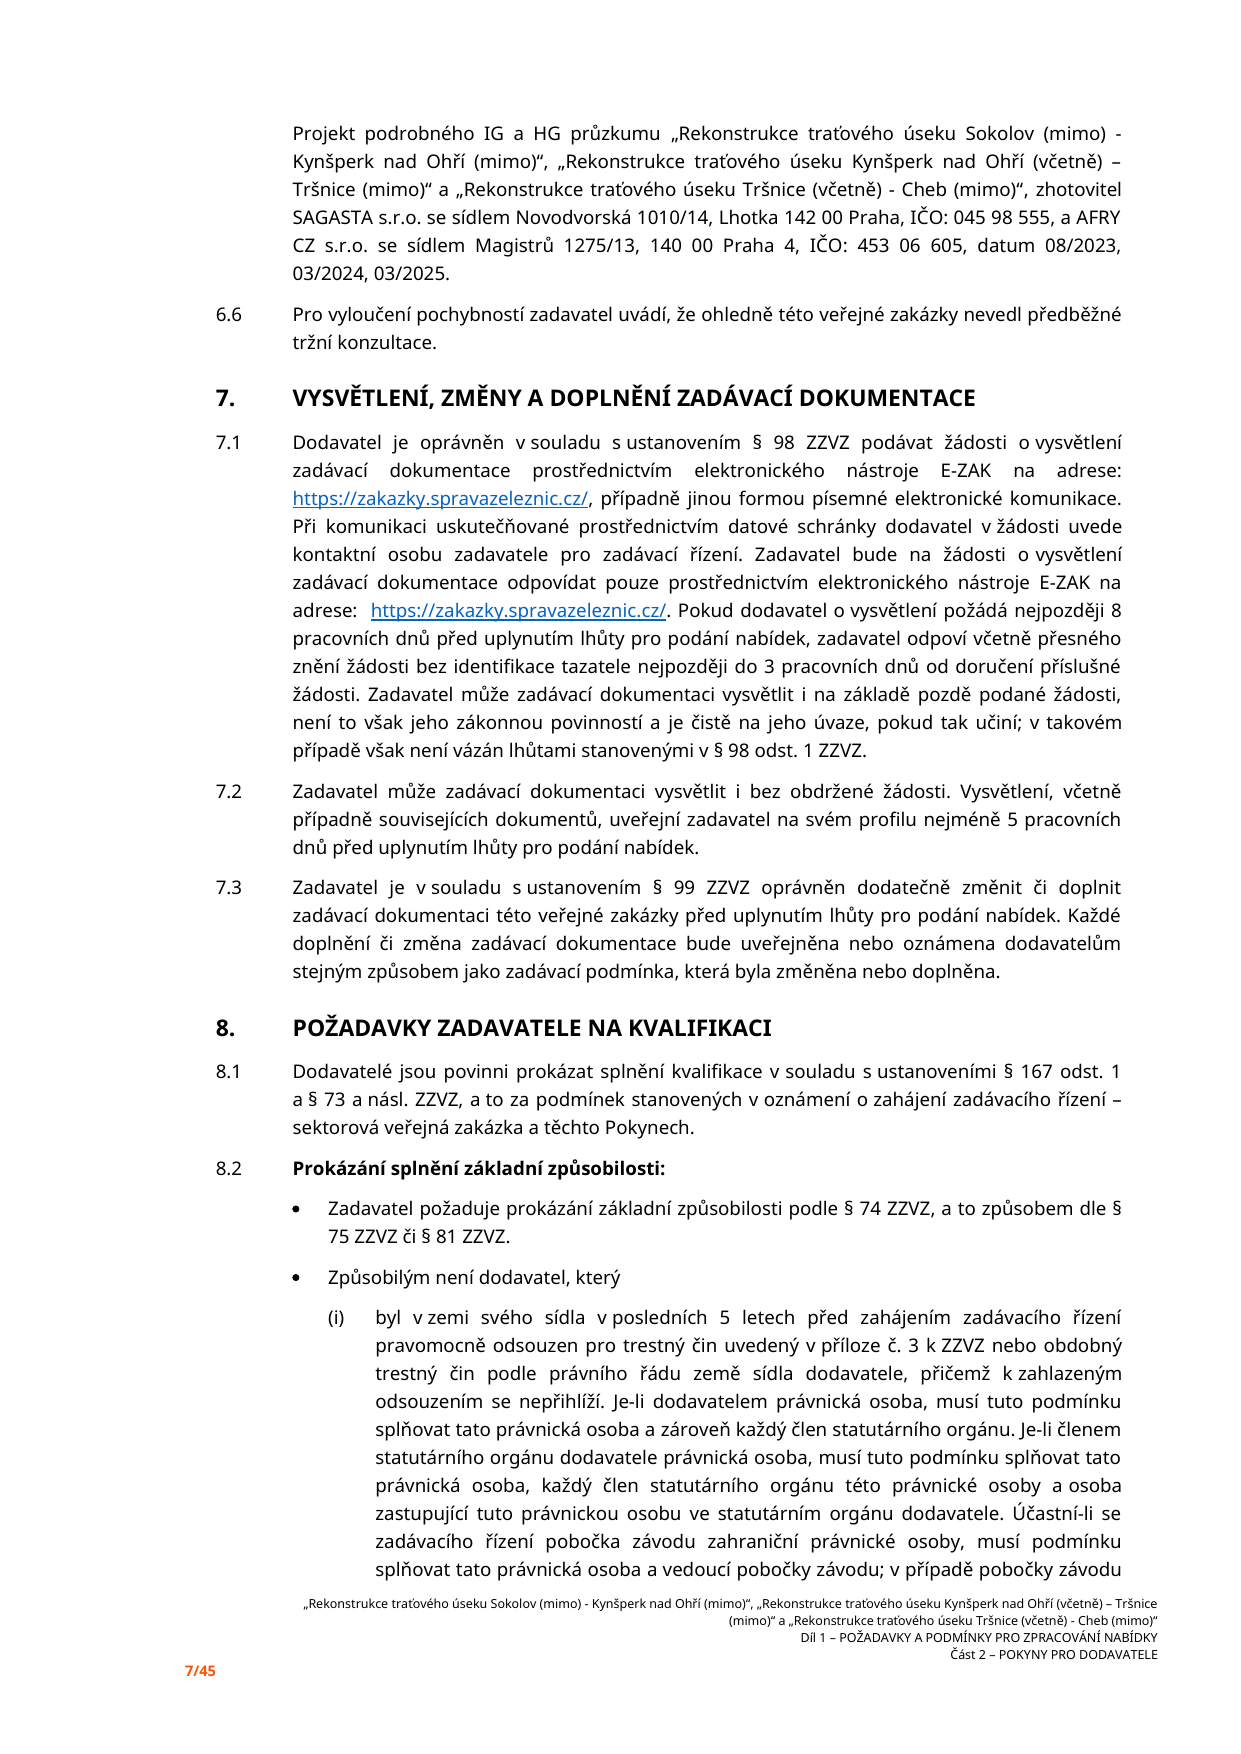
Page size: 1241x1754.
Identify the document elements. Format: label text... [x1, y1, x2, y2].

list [328, 1304, 1122, 1582]
list Projekt podrobného IG a HG průzkumu , zhotovitel SAGASTA s.r.o. se sídlem Novodvorská 1010/14, Lhotka 142 00 Praha, IČO: 045 98 555, a AFRY CZ s.r.o. se sídlem Magistrů 1275/13, 140 00 Praha 4, IČO: 453 06 605, datum 08/2023, 03/2024, 03/2025. [292, 121, 1122, 286]
text Zadavatel může zadávací dokumentaci vysvětlit i bez obdržené žádosti. Vysvětlení, včetně případně souvisejících dokumentů, uveřejní zadavatel na svém profilu nejméně 5 pracovních dnů před uplynutím lhůty pro podání nabídek. [216, 778, 1122, 859]
text Zadavatel je v souladu s ustanovením § 99 ZZVZ oprávněn dodatečně změnit či doplnit zadávací dokumentaci této veřejné zakázky před uplynutím lhůty pro podání nabídek. Každé doplnění či změna zadávací dokumentace bude uveřejněna nebo oznámena dodavatelům stejným způsobem jako zadávací podmínka, která byla změněna nebo doplněna. [216, 874, 1122, 984]
text Dodavatel je oprávněn v souladu s ustanovením § 98 ZZVZ podávat žádosti o vysvětlení zadávací dokumentace prostřednictvím elektronického nástroje E-ZAK na adrese: https://zakazky.spravazeleznic.cz/, případně jinou formou písemné elektronické komunikace. Při komunikaci uskutečňované prostřednictvím datové schránky dodavatel v žádosti uvede kontaktní osobu zadavatele pro zadávací řízení. Zadavatel bude na žádosti o vysvětlení zadávací dokumentace odpovídat pouze prostřednictvím elektronického nástroje E-ZAK na adrese: https://zakazky.spravazeleznic.cz/. Pokud dodavatel o vysvětlení požádá nejpozději 8 pracovních dnů před uplynutím lhůty pro podání nabídek, zadavatel odpoví včetně přesného znění žádosti bez identifikace tazatele nejpozději do 3 pracovních dnů od doručení příslušné žádosti. Zadavatel může zadávací dokumentaci vysvětlit i na základě pozdě podané žádosti, není to však jeho zákonnou povinností a je čistě na jeho úvaze, pokud tak učiní; v takovém případě však není vázán lhůtami stanovenými v § 98 odst. 1 ZZVZ. [216, 429, 1122, 763]
text Způsobilým není dodavatel, který [292, 1264, 1122, 1289]
text Zadavatel požaduje prokázání základní způsobilosti podle § 74 ZZVZ, a to způsobem dle § 75 ZZVZ či § 81 ZZVZ. [292, 1196, 1122, 1249]
text Prokázání splnění základní způsobilosti: [216, 1155, 1122, 1181]
text Dodavatelé jsou povinni prokázat splnění kvalifikace v souladu s ustanoveními § 167 odst. 1 a § 73 a násl. ZZVZ, a to za podmínek stanovených v oznámení o zahájení zadávacího řízení – sektorová veřejná zakázka a těchto Pokynech. [216, 1058, 1122, 1140]
text POŽADAVKY ZADAVATELE NA KVALIFIKACI [216, 1012, 1122, 1043]
text VYSVĚTLENÍ, ZMĚNY a DOPLNĚNÍ ZADÁVACÍ DOKUMENTACE [216, 382, 1122, 413]
text Pro vyloučení pochybností zadavatel uvádí, že ohledně této veřejné zakázky nevedl předběžné tržní konzultace. [216, 301, 1122, 355]
